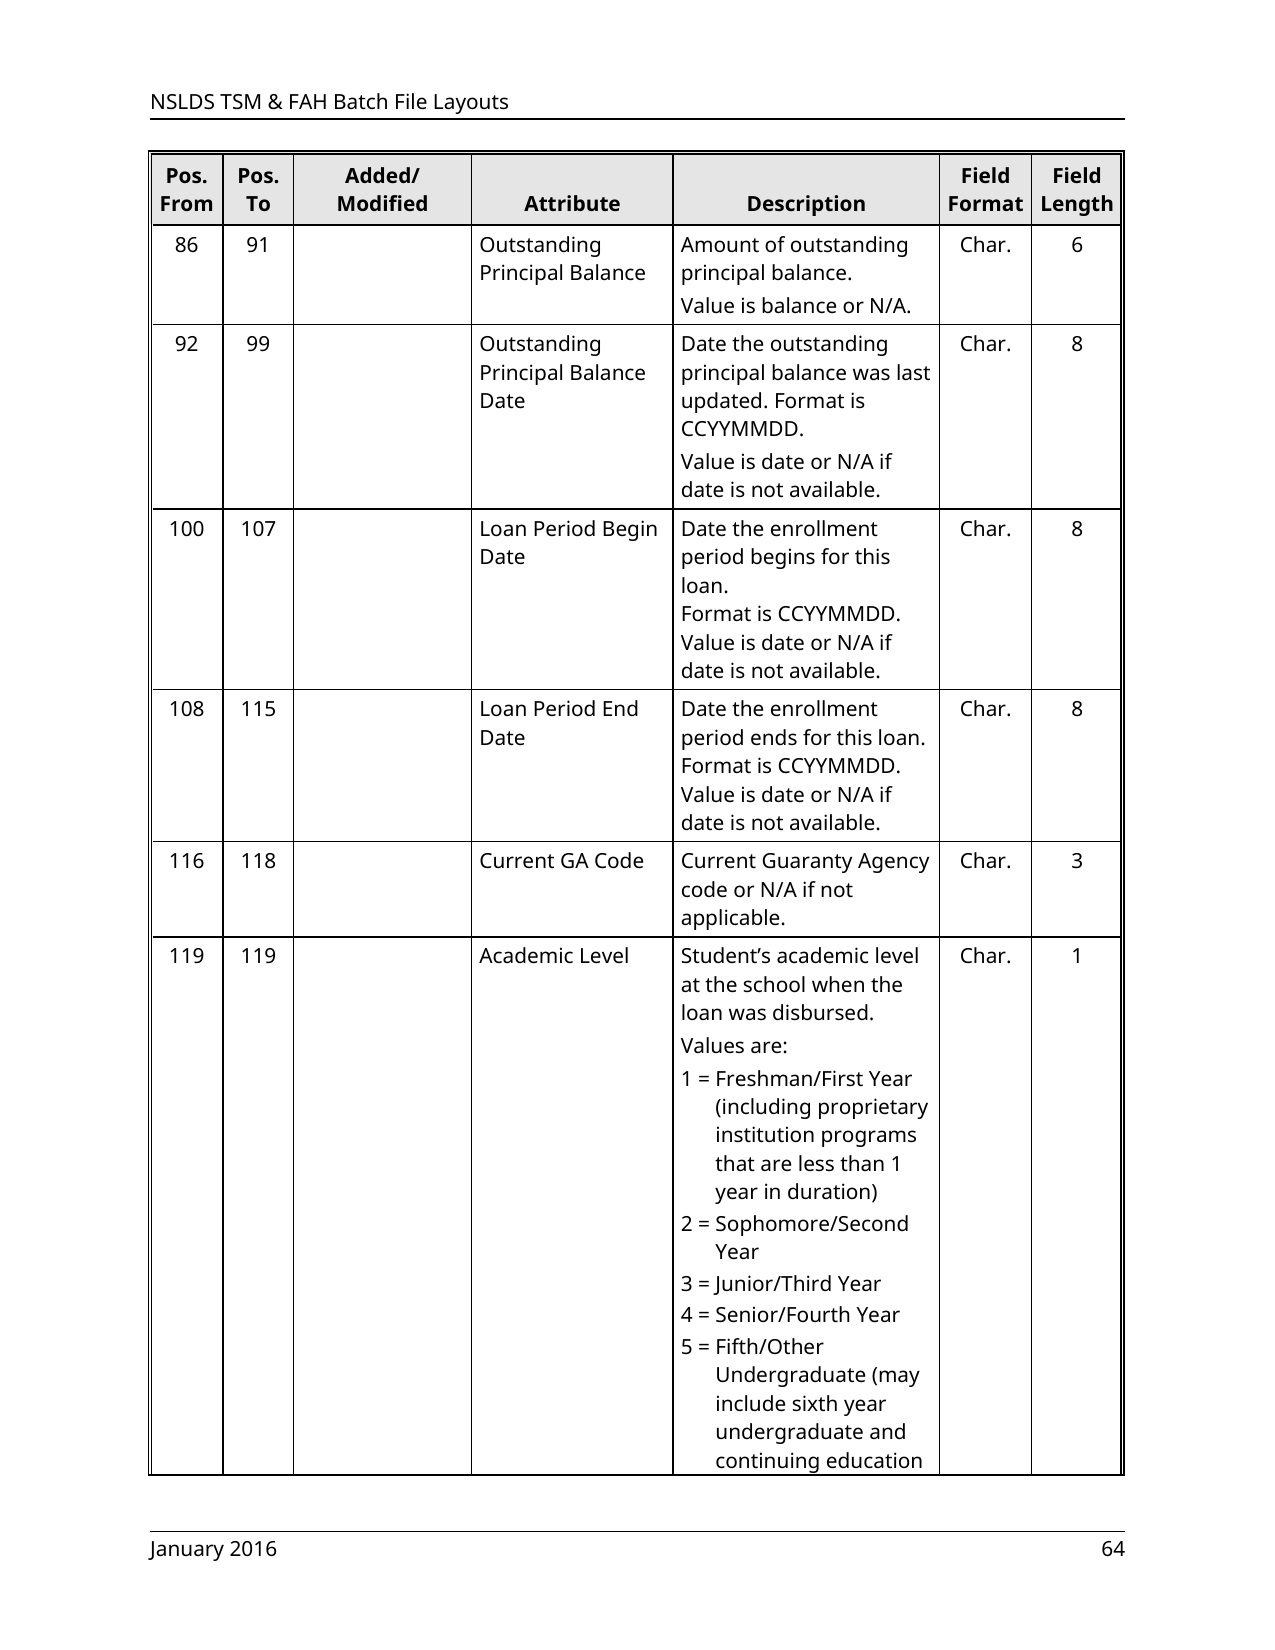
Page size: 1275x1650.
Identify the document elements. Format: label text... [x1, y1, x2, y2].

table_header Field Format [940, 155, 1031, 224]
table_cell Academic Level [472, 938, 672, 1474]
table_cell 119 [152, 937, 222, 1474]
table_cell 99 [224, 325, 293, 508]
table_cell Amount of outstanding principal balance. Value is balance or N/A. [674, 226, 939, 323]
table_header Pos. To [224, 155, 293, 224]
table_cell [294, 325, 471, 508]
table_header Attribute [472, 155, 672, 224]
table_cell 8 [1032, 325, 1120, 508]
table_cell Char. [940, 226, 1031, 323]
table_cell 8 [1032, 510, 1120, 689]
table_cell 119 [224, 938, 293, 1474]
table_cell Current GA Code [472, 842, 672, 936]
table_cell 1 [1032, 938, 1120, 1474]
table_cell 6 [1032, 226, 1120, 323]
table_cell Char. [940, 690, 1031, 841]
table_cell [294, 938, 471, 1474]
table_cell 115 [224, 690, 293, 841]
table_header Description [674, 155, 939, 224]
table_cell Outstanding Principal Balance [472, 226, 672, 323]
table_cell 116 [152, 842, 222, 936]
table_cell Char. [940, 510, 1031, 689]
table_header Field Length [1032, 155, 1120, 224]
table_cell Date the enrollment period ends for this loan. Format is CCYYMMDD. Value is date or N/A if date is not available. [674, 690, 939, 841]
table_cell [294, 510, 471, 689]
table_cell Outstanding Principal Balance Date [472, 325, 672, 508]
table_cell Char. [940, 842, 1031, 936]
table_cell Date the enrollment period begins for this loan. Format is CCYYMMDD. Value is date or N/A if date is not available. [674, 510, 939, 689]
table_cell 3 [1032, 842, 1120, 936]
table_cell 8 [1032, 690, 1120, 841]
table_cell Loan Period End Date [472, 690, 672, 841]
table_cell Date the outstanding principal balance was last updated. Format is CCYYMMDD. Value is date or N/A if date is not available. [674, 325, 939, 508]
table_cell 118 [224, 842, 293, 936]
table_cell [294, 226, 471, 323]
table_cell [294, 842, 471, 936]
table_header Pos. From [152, 155, 222, 224]
table_cell Char. [940, 938, 1031, 1474]
table_cell 107 [224, 510, 293, 689]
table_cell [674, 938, 939, 1474]
table_cell Current Guaranty Agency code or N/A if not applicable. [674, 842, 939, 936]
table_cell 92 [152, 325, 222, 508]
table_cell 108 [152, 690, 222, 841]
table_cell Loan Period Begin Date [472, 510, 672, 689]
table_cell 86 [152, 225, 222, 323]
table_cell [294, 690, 471, 841]
table_cell 91 [224, 226, 293, 323]
table_cell Char. [940, 325, 1031, 508]
table_header Added/ Modified [294, 155, 471, 224]
table_cell 100 [152, 509, 222, 689]
